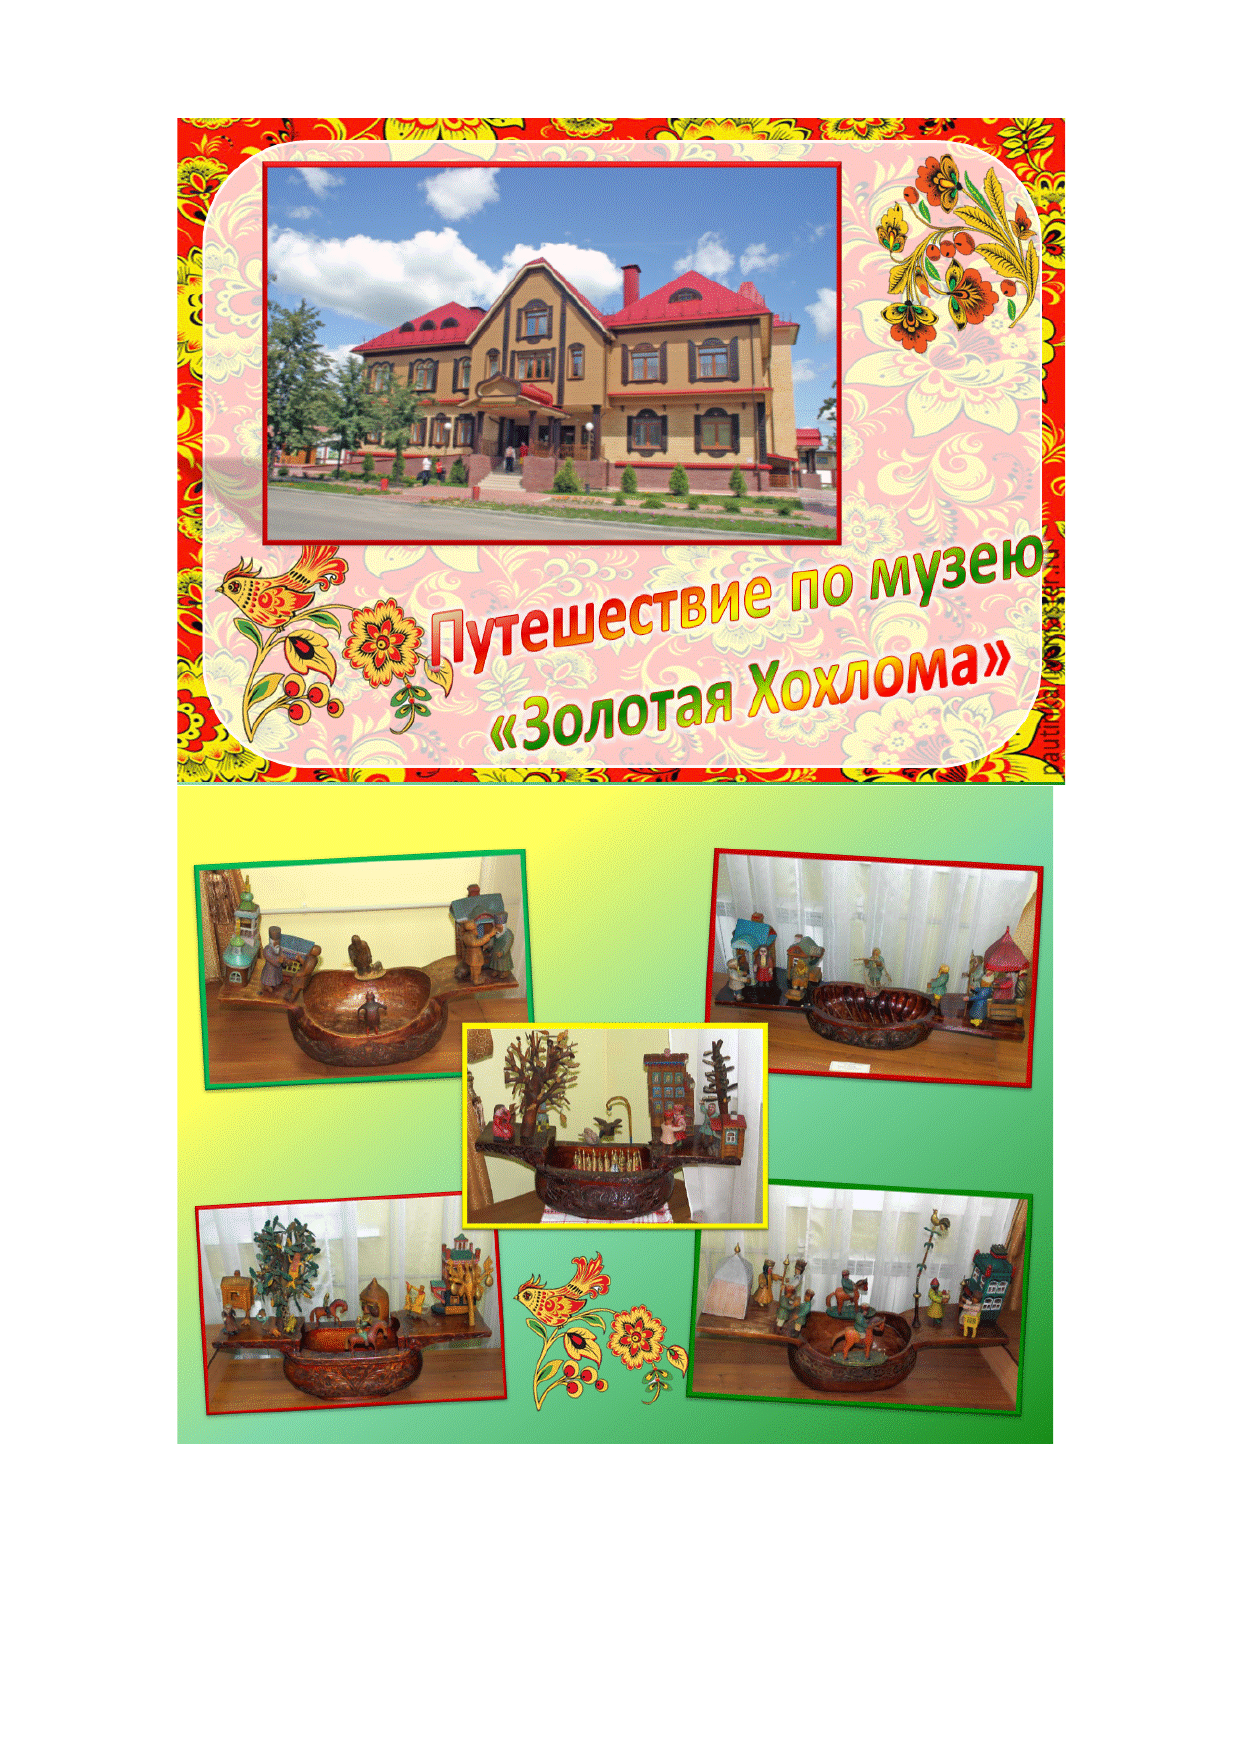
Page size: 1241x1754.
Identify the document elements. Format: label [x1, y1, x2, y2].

picture [177, 118, 1066, 785]
picture [177, 786, 1054, 1444]
